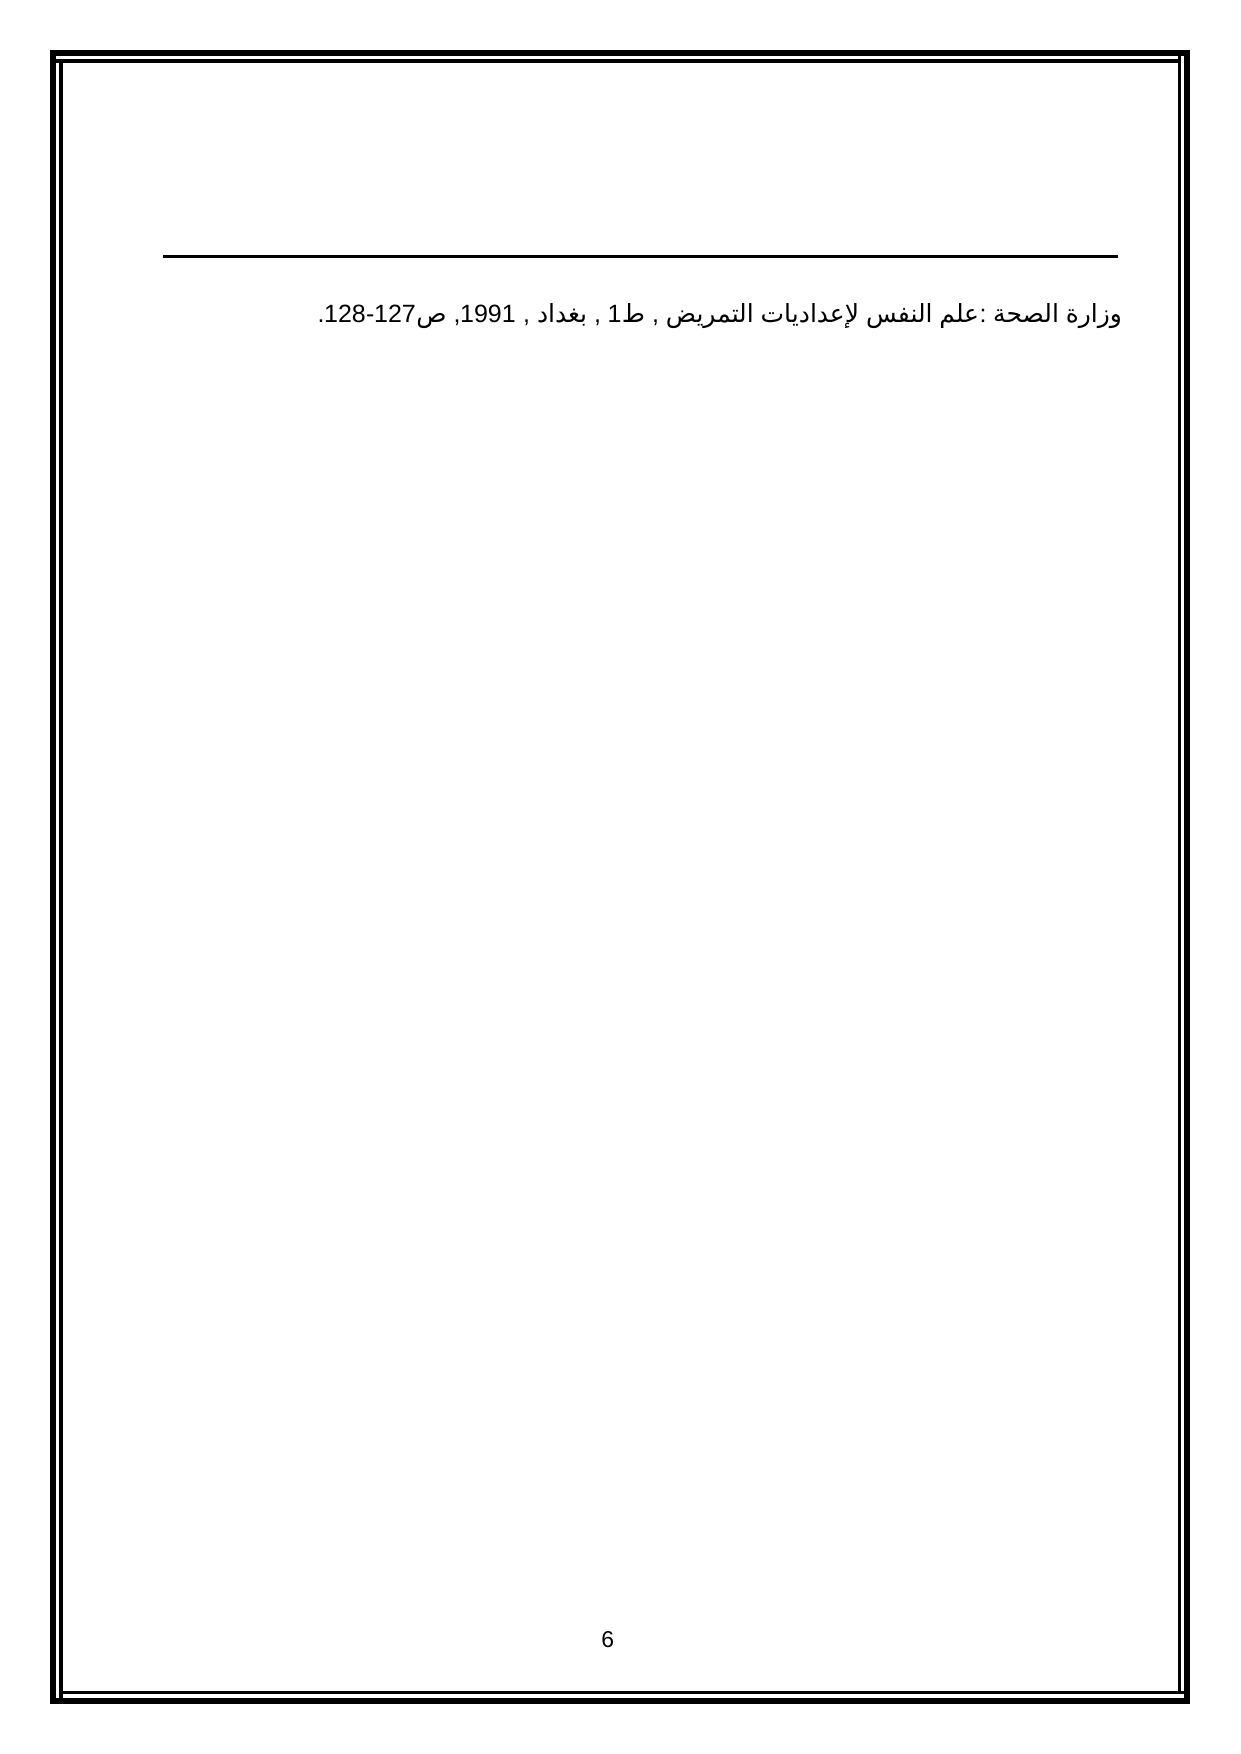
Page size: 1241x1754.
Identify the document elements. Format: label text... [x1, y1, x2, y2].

text وزارة الصحة :علم النفس لإعداديات التمريض , ط1 , بغداد , 1991, ص127-128. [162, 299, 1122, 328]
